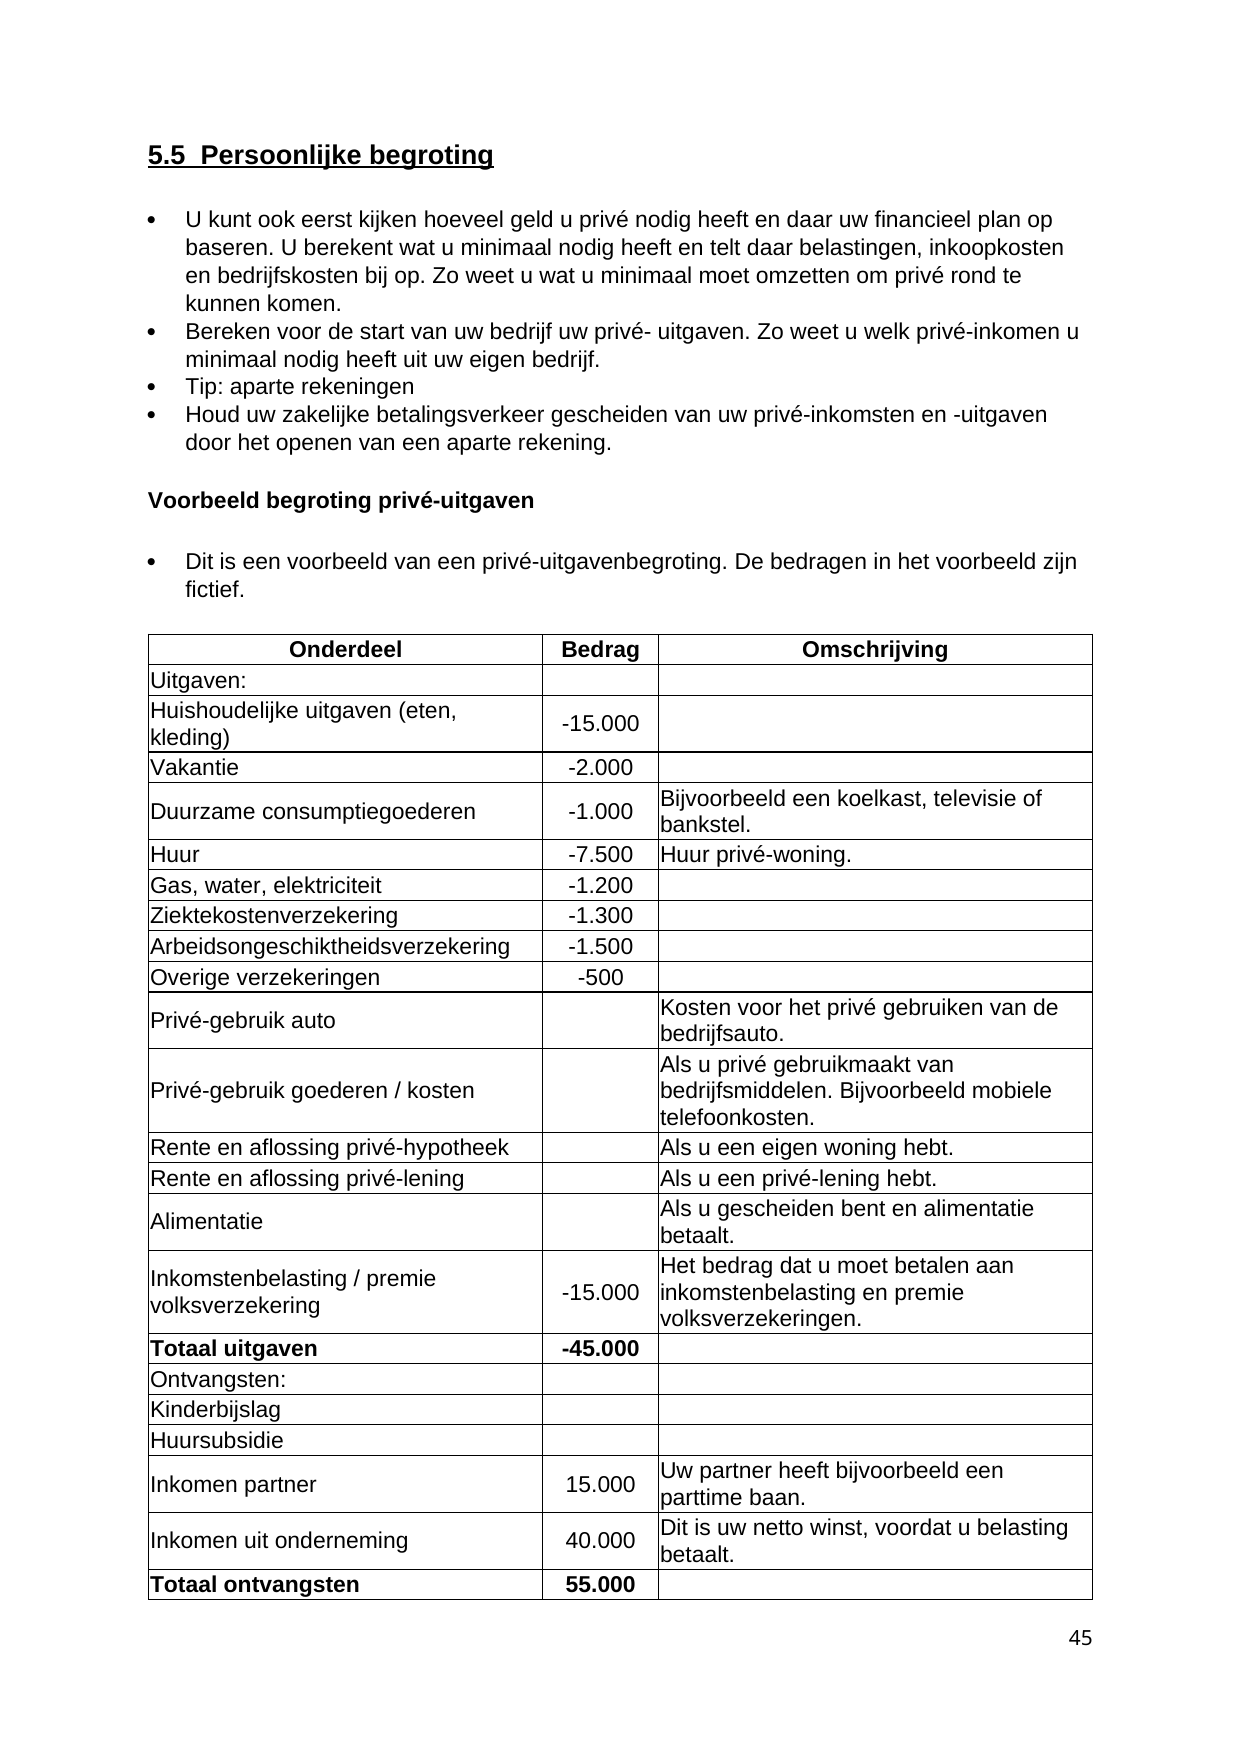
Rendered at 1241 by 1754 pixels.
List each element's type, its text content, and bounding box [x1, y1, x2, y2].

table_cell -1.300 [543, 901, 658, 930]
table_cell [659, 962, 1092, 991]
table_cell -1.200 [543, 870, 658, 900]
list U kunt ook eerst kijken hoeveel geld u privé nodig heeft en daar uw financieel plan op baseren. U berekent wat u minimaal nodig heeft en telt daar belastingen, inkoopkosten en bedrijfskosten bij op. Zo weet u wat u minimaal moet omzetten om privé rond te kunnen komen. [148, 204, 1092, 317]
table_cell Huishoudelijke uitgaven (eten, kleding) [149, 696, 542, 751]
table_cell -1.000 [543, 783, 658, 839]
table_cell [543, 1364, 658, 1394]
table_cell [543, 993, 658, 1048]
table_cell Duurzame consumptiegoederen [149, 783, 542, 839]
table_cell -500 [543, 962, 658, 991]
table_cell Ontvangsten: [149, 1364, 542, 1394]
table_cell -7.500 [543, 840, 658, 869]
table_cell Huur privé-woning. [659, 840, 1092, 869]
table_cell -1.500 [543, 931, 658, 961]
subtitle 5.5 Persoonlijke begroting [148, 139, 1092, 170]
table_cell Dit is uw netto winst, voordat u belasting betaalt. [659, 1513, 1092, 1568]
table_cell [659, 1334, 1092, 1363]
table_cell Gas, water, elektriciteit [149, 870, 542, 900]
table_cell Inkomstenbelasting / premie volksverzekering [149, 1251, 542, 1333]
table_header Bedrag [543, 635, 658, 664]
list Tip: aparte rekeningen [148, 373, 1092, 399]
table_cell Als u een eigen woning hebt. [659, 1133, 1092, 1162]
table_header Omschrijving [659, 635, 1092, 664]
table_cell Inkomen partner [149, 1456, 542, 1512]
table_cell [543, 1049, 658, 1132]
table_cell Kosten voor het privé gebruiken van de bedrijfsauto. [659, 993, 1092, 1048]
table_cell [659, 870, 1092, 900]
table_cell Als u gescheiden bent en alimentatie betaalt. [659, 1194, 1092, 1249]
table_cell [543, 1395, 658, 1424]
table_cell Privé-gebruik goederen / kosten [149, 1049, 542, 1132]
table_cell Rente en aflossing privé-lening [149, 1163, 542, 1193]
table_header Onderdeel [149, 635, 542, 664]
table_cell [659, 696, 1092, 751]
table_cell Totaal uitgaven [149, 1334, 542, 1363]
table_cell Totaal ontvangsten [149, 1570, 542, 1599]
list Bereken voor de start van uw bedrijf uw privé- uitgaven. Zo weet u welk privé-inkomen u minimaal nodig heeft uit uw eigen bedrijf. [148, 317, 1092, 373]
table_cell [543, 1194, 658, 1249]
table_cell Als u privé gebruikmaakt van bedrijfsmiddelen. Bijvoorbeeld mobiele telefoonkosten. [659, 1049, 1092, 1132]
table_cell Inkomen uit onderneming [149, 1513, 542, 1568]
table_cell [659, 1395, 1092, 1424]
table_cell -15.000 [543, 696, 658, 751]
table_cell [659, 1425, 1092, 1455]
table_cell Vakantie [149, 753, 542, 782]
table_cell Uitgaven: [149, 665, 542, 694]
list Dit is een voorbeeld van een privé-uitgavenbegroting. De bedragen in het voorbeeld zijn fictief. [148, 546, 1092, 602]
table_cell -45.000 [543, 1334, 658, 1363]
table_cell [659, 665, 1092, 694]
table_cell [659, 753, 1092, 782]
table_cell Privé-gebruik auto [149, 993, 542, 1048]
table_cell [543, 665, 658, 694]
table_cell Ziektekostenverzekering [149, 901, 542, 930]
table_cell Huur [149, 840, 542, 869]
table_cell Huursubsidie [149, 1425, 542, 1455]
table_cell Rente en aflossing privé-hypotheek [149, 1133, 542, 1162]
table_cell [543, 1163, 658, 1193]
table_cell -15.000 [543, 1251, 658, 1333]
table_cell Bijvoorbeeld een koelkast, televisie of bankstel. [659, 783, 1092, 839]
table_cell [659, 931, 1092, 961]
table_cell [659, 1364, 1092, 1394]
table_cell [543, 1425, 658, 1455]
table_cell Alimentatie [149, 1194, 542, 1249]
table_cell [659, 1570, 1092, 1599]
table_cell Het bedrag dat u moet betalen aan inkomstenbelasting en premie volksverzekeringen. [659, 1251, 1092, 1333]
table_cell Uw partner heeft bijvoorbeeld een parttime baan. [659, 1456, 1092, 1512]
list Houd uw zakelijke betalingsverkeer gescheiden van uw privé-inkomsten en -uitgaven door het openen van een aparte rekening. [148, 399, 1092, 455]
table_cell 55.000 [543, 1570, 658, 1599]
table_cell Arbeidsongeschiktheidsverzekering [149, 931, 542, 961]
text Voorbeeld begroting privé-uitgaven [148, 487, 1092, 513]
table_cell 15.000 [543, 1456, 658, 1512]
table_cell Overige verzekeringen [149, 962, 542, 991]
table_cell [543, 1133, 658, 1162]
table_cell 40.000 [543, 1513, 658, 1568]
table_cell Als u een privé-lening hebt. [659, 1163, 1092, 1193]
table_cell [659, 901, 1092, 930]
table_cell -2.000 [543, 753, 658, 782]
table_cell Kinderbijslag [149, 1395, 542, 1424]
